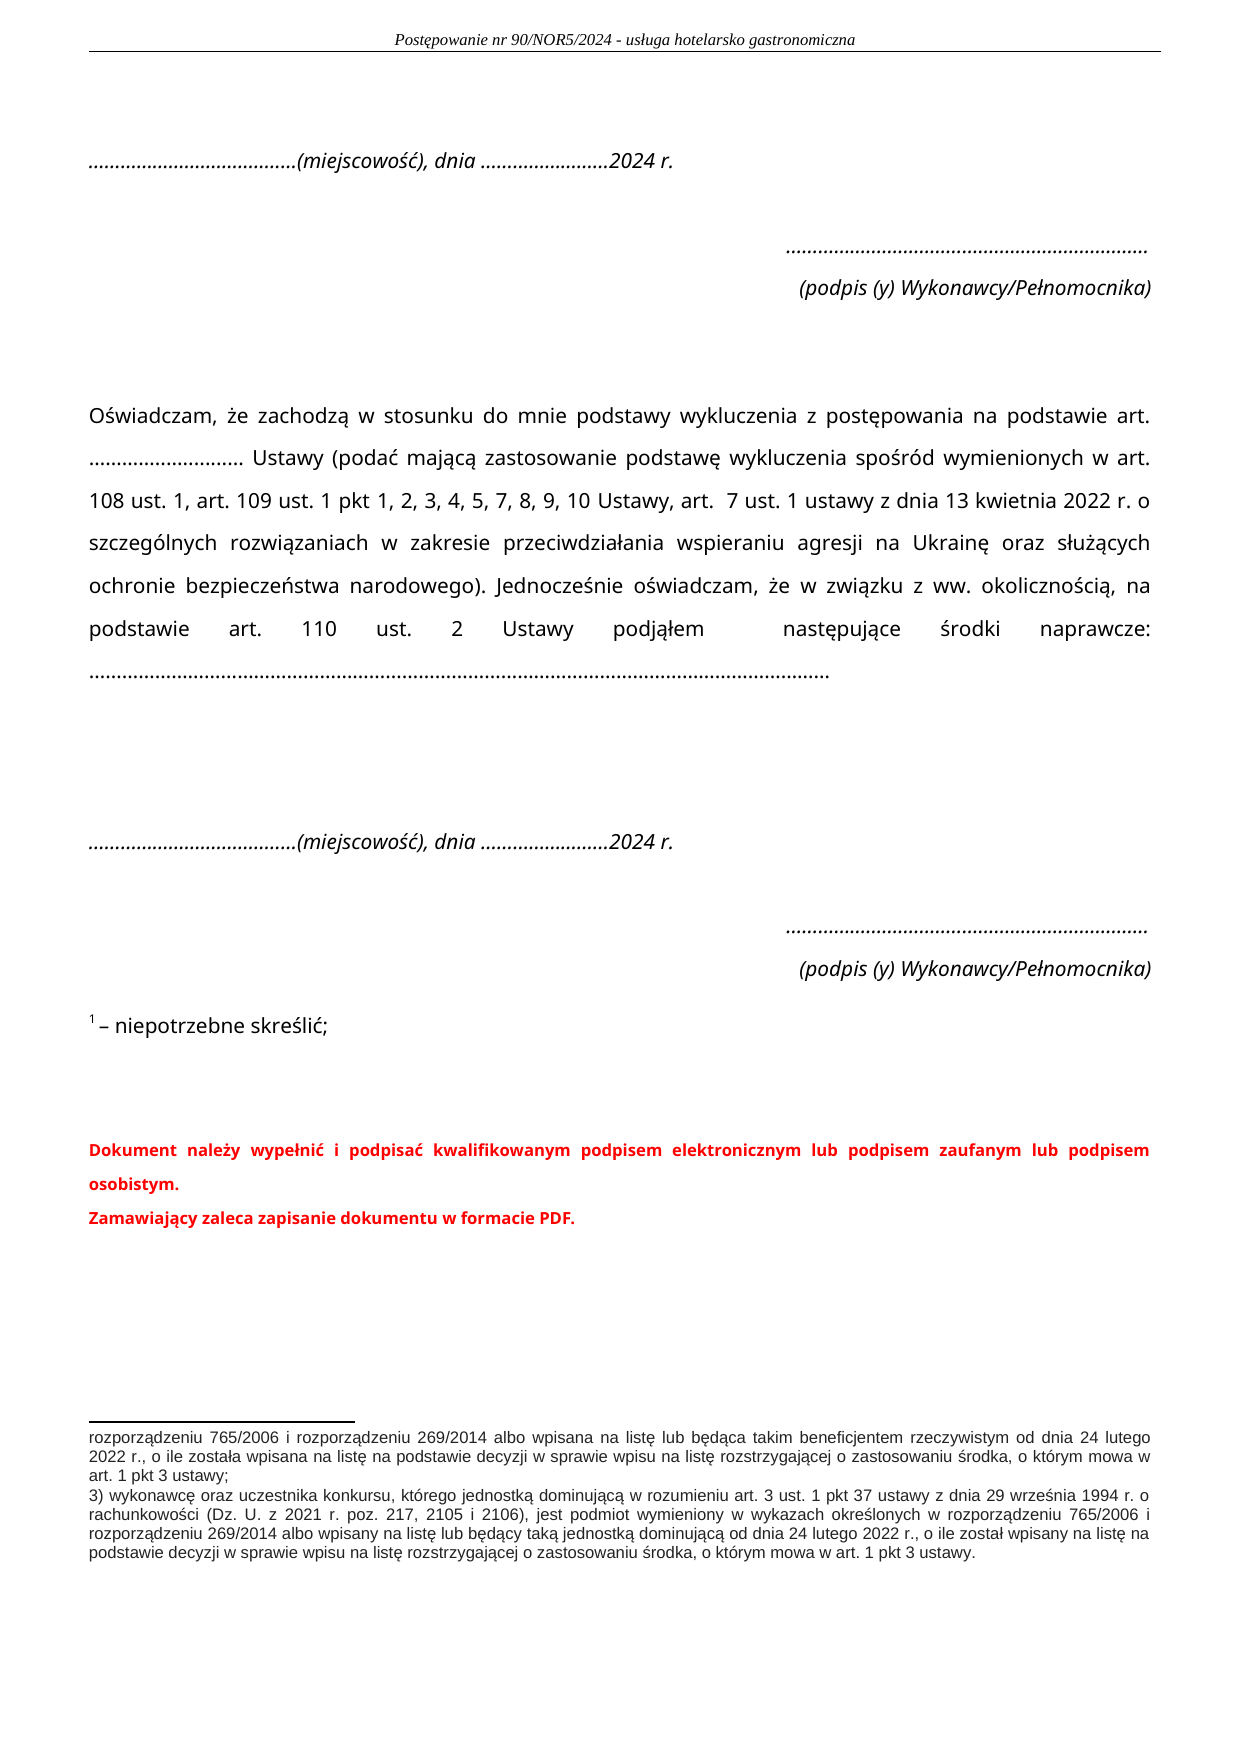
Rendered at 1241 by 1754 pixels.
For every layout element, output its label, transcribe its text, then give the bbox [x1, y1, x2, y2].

text Dokument należy wypełnić i podpisać kwalifikowanym podpisem elektronicznym lub podpisem zaufanym lub podpisem osobistym. [89, 1138, 1152, 1195]
text ……………………………………..…………………… [89, 231, 1152, 259]
text (podpis (y) Wykonawcy/Pełnomocnika) [89, 273, 1152, 302]
text ……………………………………..…………………… [89, 911, 1152, 940]
text Oświadczam, że zachodzą w stosunku do mnie podstawy wykluczenia z postępowania na podstawie art. …………................ Ustawy (podać mającą zastosowanie podstawę wykluczenia spośród wymienionych w art. 108 ust. 1, art. 109 ust. 1 pkt 1, 2, 3, 4, 5, 7, 8, 9, 10 Ustawy, art. 7 ust. 1 ustawy z dnia 13 kwietnia 2022 r. o szczególnych rozwiązaniach w zakresie przeciwdziałania wspieraniu agresji na Ukrainę oraz służących ochronie bezpieczeństwa narodowego). Jednocześnie oświadczam, że w związku z ww. okolicznością, na podstawie art. 110 ust. 2 Ustawy podjąłem następujące środki naprawcze: ……………………………………………………………………………………………………………………… [89, 401, 1152, 685]
text Zamawiający zaleca zapisanie dokumentu w formacie PDF. [89, 1207, 1152, 1229]
text (podpis (y) Wykonawcy/Pełnomocnika) [89, 954, 1152, 982]
text …………………………………(miejscowość), dnia ……………………2024 r. [89, 146, 1152, 174]
text 1 – niepotrzebne skreślić; [89, 1011, 1152, 1039]
text …………………………………(miejscowość), dnia ……………………2024 r. [89, 827, 1152, 855]
